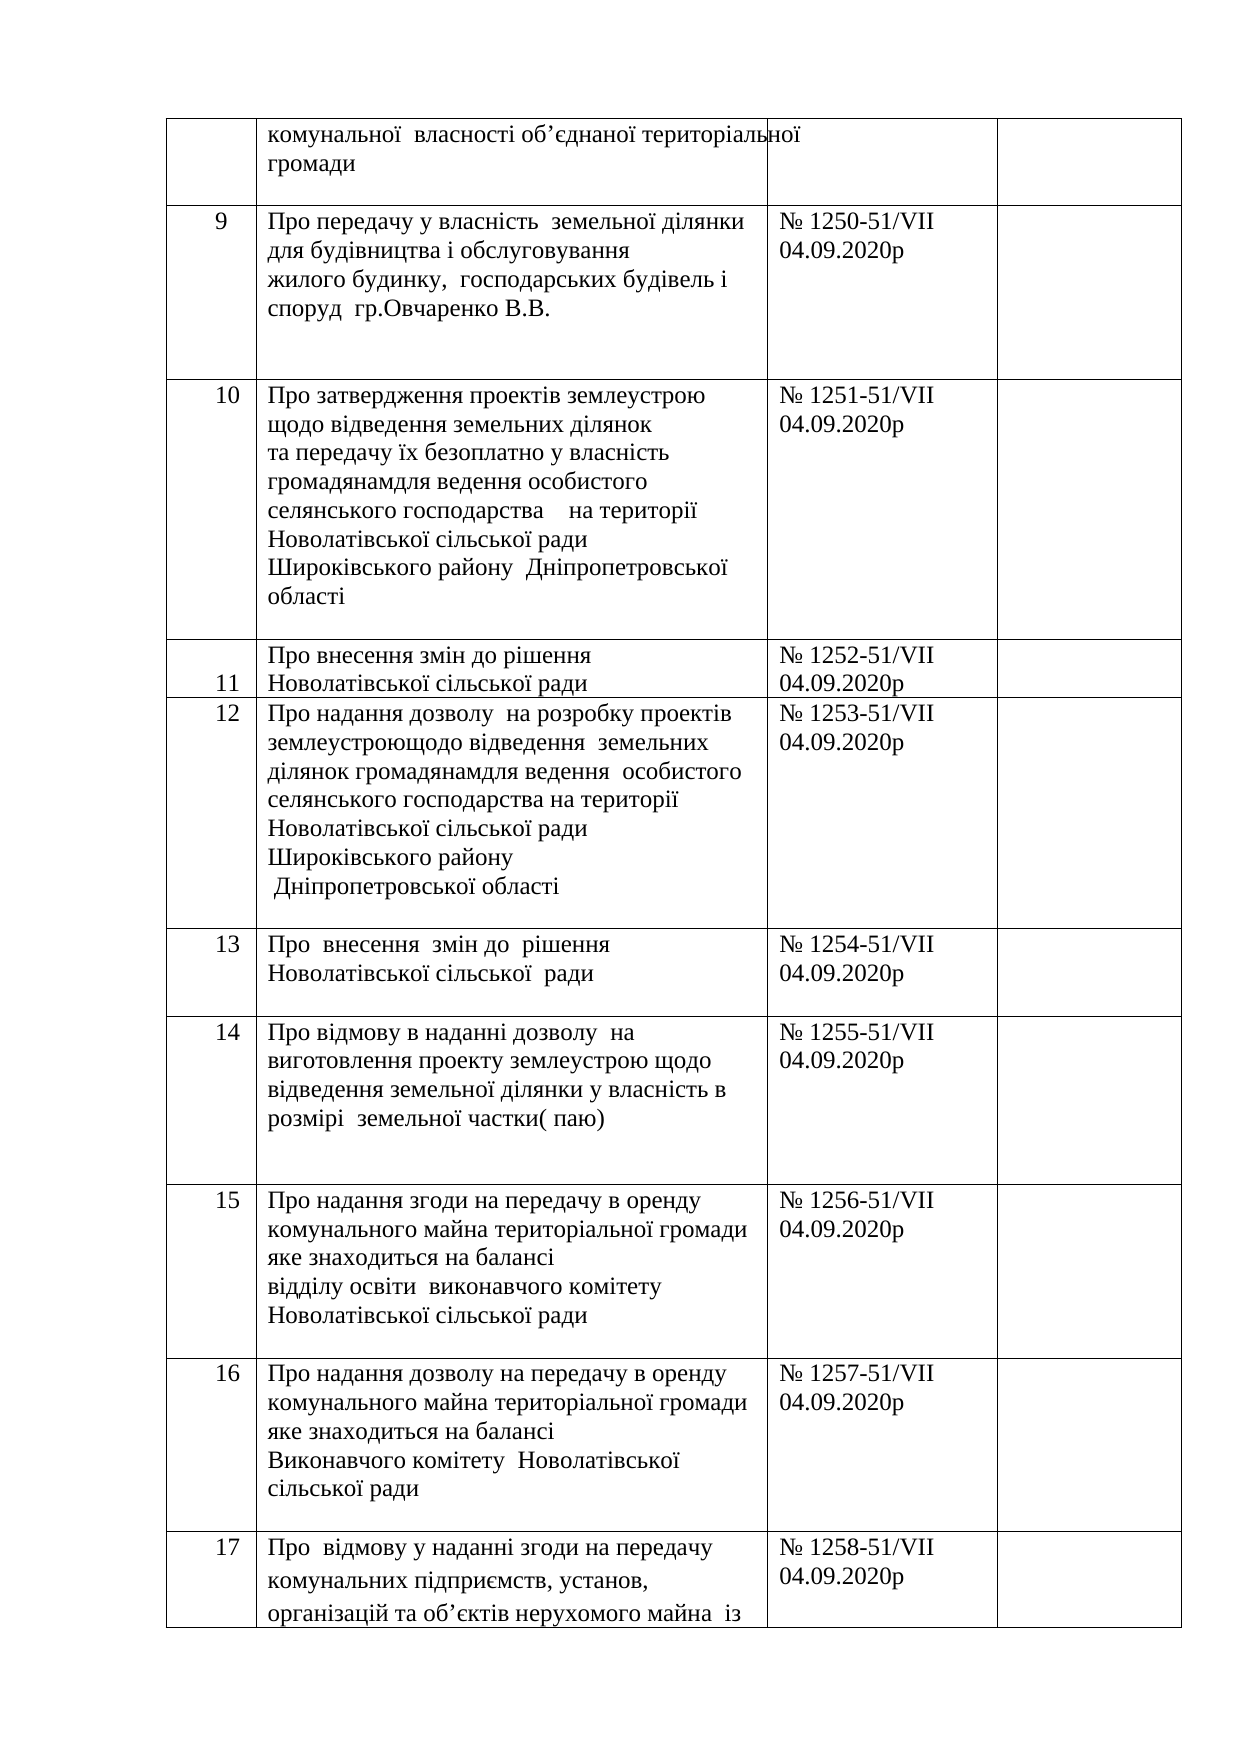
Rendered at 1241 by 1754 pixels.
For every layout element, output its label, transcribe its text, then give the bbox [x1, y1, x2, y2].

table_cell № 1250-51/VII 04.09.2020р [768, 206, 997, 379]
table_cell Про затвердження проектів землеустрою щодо відведення земельних ділянок та передачу їх безоплатно у власність громадянамдля ведення особистого селянського господарства на території Новолатівської сільської ради Широківського району Дніпропетровської області [257, 380, 767, 639]
table_cell [998, 640, 1181, 697]
table_cell 13 [167, 929, 256, 1016]
table_cell 12 [167, 698, 256, 928]
table_cell 11 [167, 640, 256, 697]
table_cell Про внесення змін до рішення Новолатівської сільської ради [257, 640, 767, 697]
table_cell [998, 929, 1181, 1016]
table_cell № 1255-51/VII 04.09.2020р [768, 1017, 997, 1184]
table_cell 17 [167, 1532, 256, 1627]
table_cell 15 [167, 1185, 256, 1357]
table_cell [768, 1532, 997, 1627]
table_cell [998, 1359, 1181, 1531]
table_cell [998, 380, 1181, 639]
table_cell № 1251-51/VII 04.09.2020р [768, 380, 997, 639]
table_cell № 1253-51/VII 04.09.2020р [768, 698, 997, 928]
table_cell [998, 1185, 1181, 1357]
table_cell 16 [167, 1359, 256, 1531]
table_cell 8 [167, 119, 256, 205]
table_cell Про передачу у власність земельної ділянки для будівництва і обслуговування жилого будинку, господарських будівель і споруд гр.Овчаренко В.В. [257, 206, 767, 379]
table_cell [998, 698, 1181, 928]
table_cell № 1254-51/VII 04.09.2020р [768, 929, 997, 1016]
table_cell 9 [167, 206, 256, 379]
table_cell № 1252-51/VII 04.09.2020р [768, 640, 997, 697]
table_cell № 1257-51/VII 04.09.2020р [768, 1359, 997, 1531]
table_cell Про надання дозволу на передачу в оренду комунального майна територіальної громади яке знаходиться на балансі Виконавчого комітету Новолатівської сільської ради [257, 1359, 767, 1531]
table_cell Про внесення змін до рішення Новолатівської сільської ради [257, 929, 767, 1016]
table_cell Про відмову в наданні дозволу на виготовлення проекту землеустрою щодо відведення земельної ділянки у власність в розмірі земельної частки( паю) [257, 1017, 767, 1184]
table_cell Про надання згоди на передачу в оренду комунального майна територіальної громади яке знаходиться на балансі відділу освіти виконавчого комітету Новолатівської сільської ради [257, 1185, 767, 1357]
table_cell [998, 1532, 1181, 1627]
table_cell [998, 206, 1181, 379]
table_cell [998, 119, 1181, 205]
table_cell 10 [167, 380, 256, 639]
table_cell № 1256-51/VII 04.09.2020р [768, 1185, 997, 1357]
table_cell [257, 1532, 767, 1627]
table_cell 14 [167, 1017, 256, 1184]
table_cell [998, 1017, 1181, 1184]
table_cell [768, 119, 997, 205]
table_cell Про надання дозволу на розробку проектів землеустроющодо відведення земельних ділянок громадянамдля ведення особистого селянського господарства на території Новолатівської сільської ради Широківського району Дніпропетровської області [257, 698, 767, 928]
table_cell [257, 119, 767, 205]
